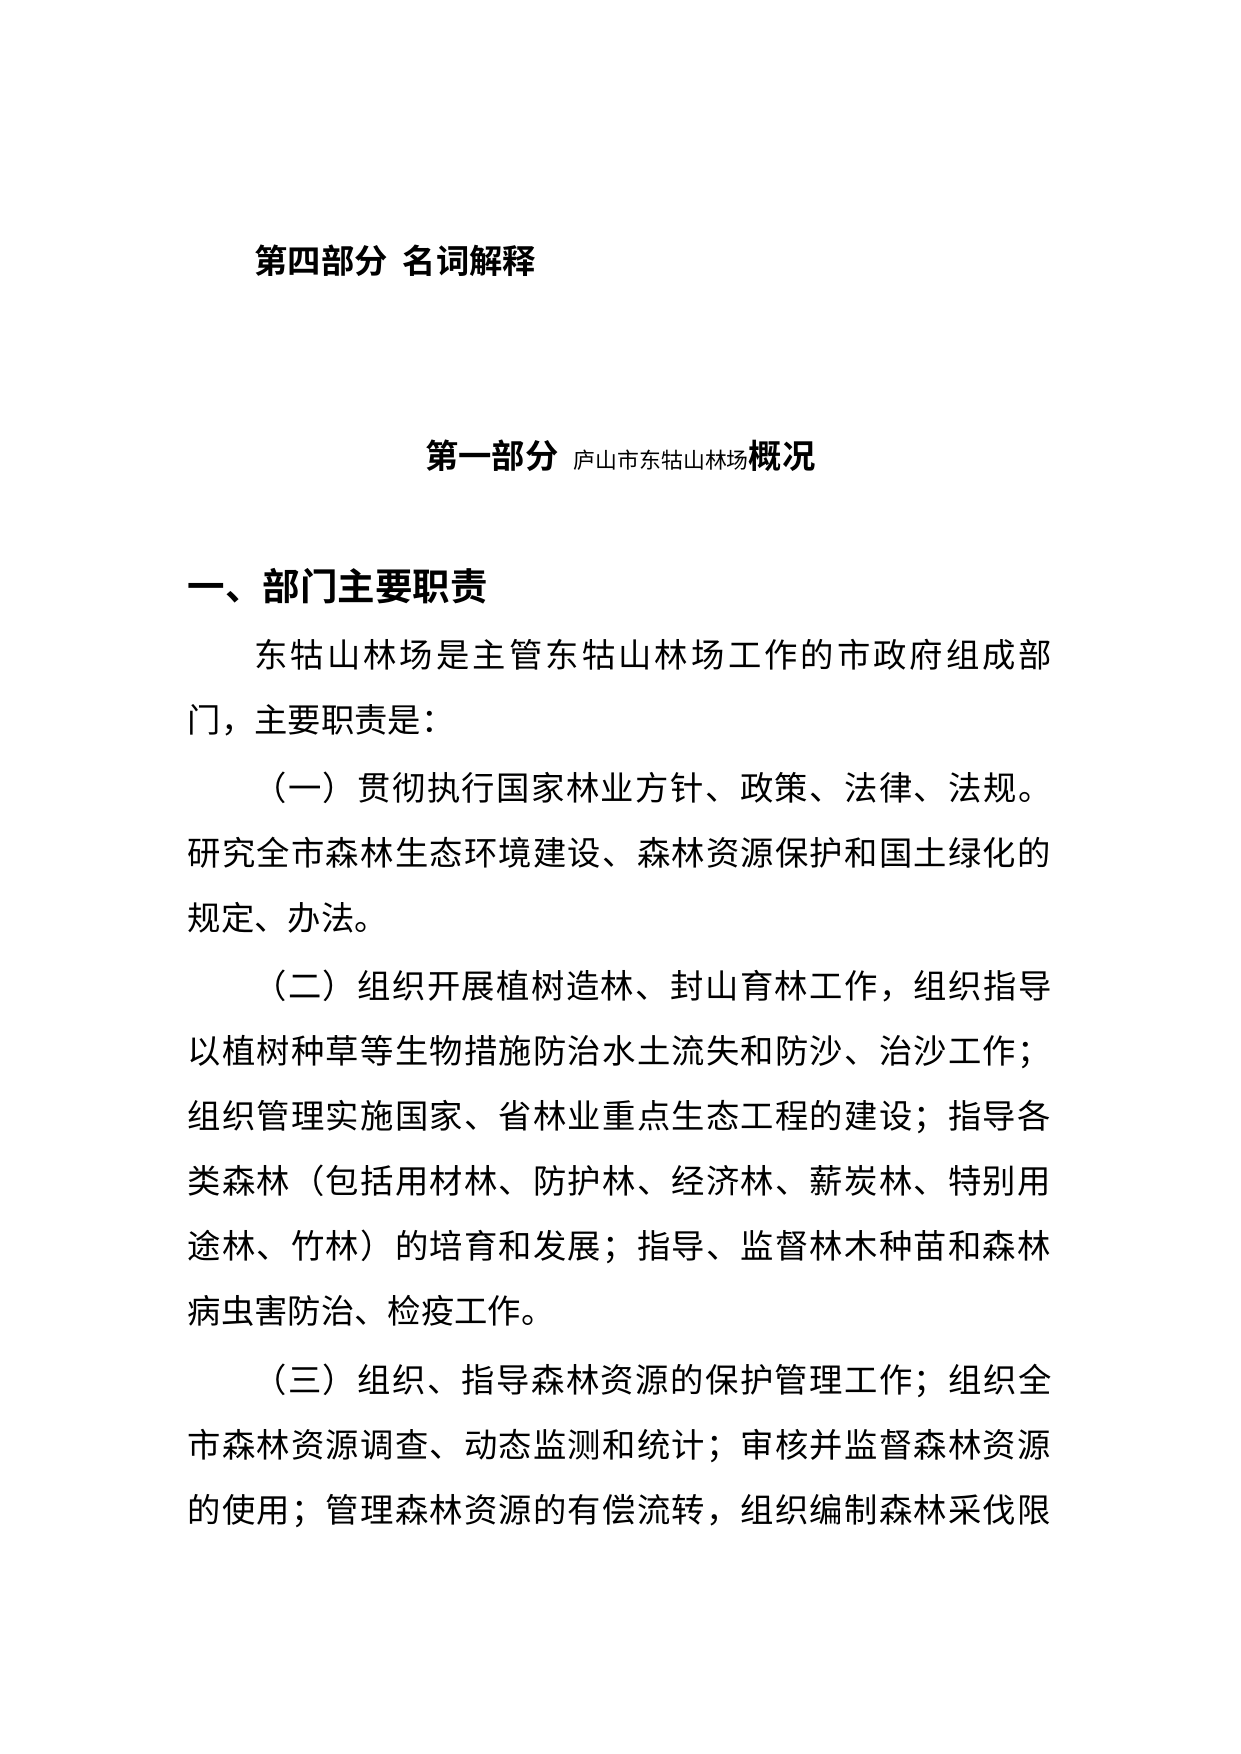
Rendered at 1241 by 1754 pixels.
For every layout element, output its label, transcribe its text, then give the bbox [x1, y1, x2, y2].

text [187, 1345, 1053, 1540]
text （二）组织开展植树造林、封山育林工作，组织指导以植树种草等生物措施防治水土流失和防沙、治沙工作；组织管理实施国家、省林业重点生态工程的建设；指导各类森林（包括用材林、防护林、经济林、薪炭林、特别用途林、竹林）的培育和发展；指导、监督林木种苗和森林病虫害防治、检疫工作。 [187, 952, 1053, 1342]
text （一）贯彻执行国家林业方针、政策、法律、法规。研究全市森林生态环境建设、森林资源保护和国土绿化的规定、办法。 [187, 754, 1053, 949]
text 第一部分 庐山市东牯山林场概况 [187, 422, 1053, 487]
text 东牯山林场是主管东牯山林场工作的市政府组成部门，主要职责是： [187, 620, 1053, 750]
text 一、部门主要职责 [187, 552, 1053, 617]
text 第四部分 名词解释 [187, 227, 1053, 292]
